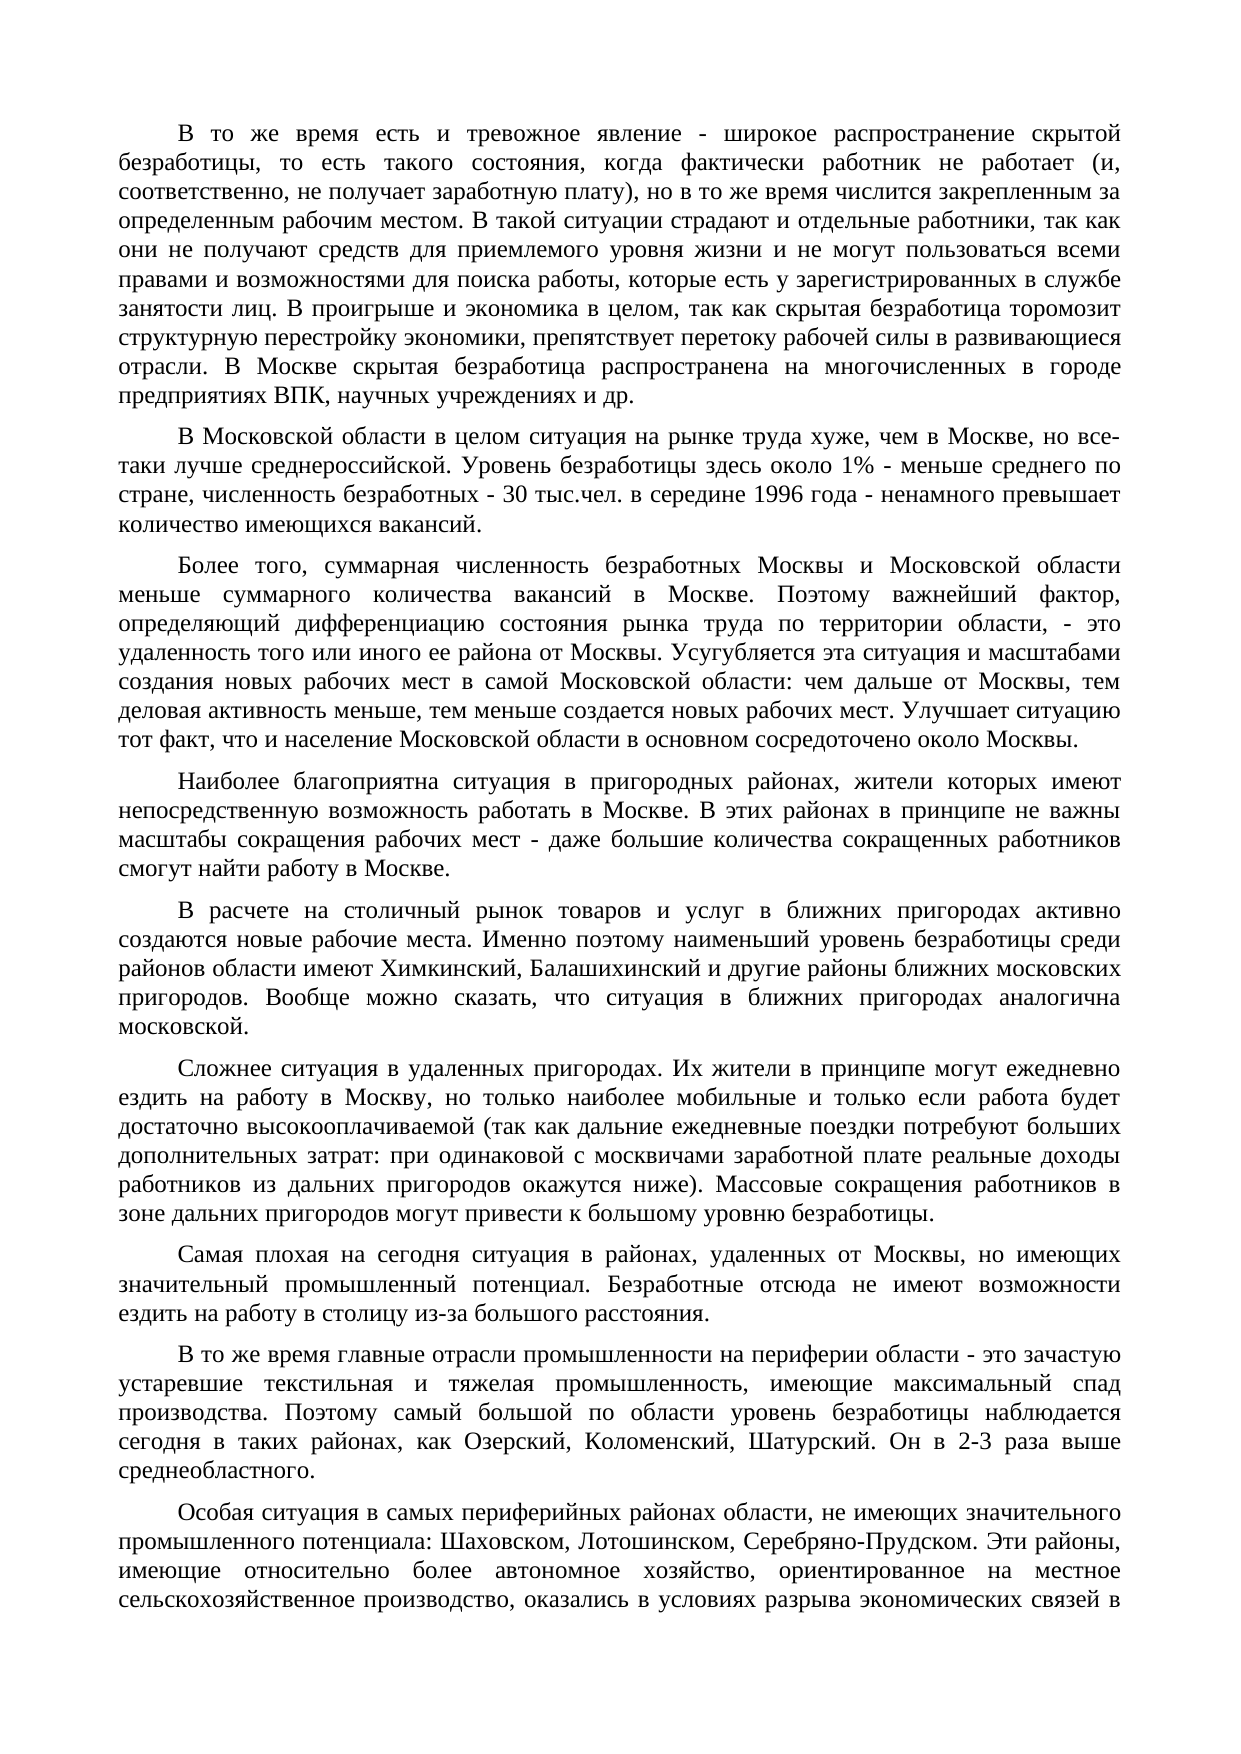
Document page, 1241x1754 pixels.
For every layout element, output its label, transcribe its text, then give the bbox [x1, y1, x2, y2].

text В расчете на столичный рынок товаров и услуг в ближних пригородах активно создаются новые рабочие места. Именно поэтому наименьший уровень безработицы среди районов области имеют Химкинский, Балашихинский и другие районы ближних московских пригородов. Вообще можно сказать, что ситуация в ближних пригородах аналогична московской. [118, 895, 1122, 1040]
text Наиболее благоприятна ситуация в пригородных районах, жители которых имеют непосредственную возможность работать в Москве. В этих районах в принципе не важны масштабы сокращения рабочих мест - даже большие количества сокращенных работников смогут найти работу в Москве. [118, 766, 1122, 882]
text В то же время главные отрасли промышленности на периферии области - это зачастую устаревшие текстильная и тяжелая промышленность, имеющие максимальный спад производства. Поэтому самый большой по области уровень безработицы наблюдается сегодня в таких районах, как Озерский, Коломенский, Шатурский. Он в 2-3 раза выше среднеобластного. [118, 1339, 1122, 1484]
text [118, 1497, 1122, 1613]
text Сложнее ситуация в удаленных пригородах. Их жители в принципе могут ежедневно ездить на работу в Москву, но только наиболее мобильные и только если работа будет достаточно высокооплачиваемой (так как дальние ежедневные поездки потребуют больших дополнительных затрат: при одинаковой с москвичами заработной плате реальные доходы работников из дальних пригородов окажутся ниже). Массовые сокращения работников в зоне дальних пригородов могут привести к большому уровню безработицы. [118, 1052, 1122, 1227]
text Более того, суммарная численность безработных Москвы и Московской области меньше суммарного количества вакансий в Москве. Поэтому важнейший фактор, определяющий дифференциацию состояния рынка труда по территории области, - это удаленность того или иного ее района от Москвы. Усугубляется эта ситуация и масштабами создания новых рабочих мест в самой Московской области: чем дальше от Москвы, тем деловая активность меньше, тем меньше создается новых рабочих мест. Улучшает ситуацию тот факт, что и население Московской области в основном сосредоточено около Москвы. [118, 550, 1122, 753]
text Самая плохая на сегодня ситуация в районах, удаленных от Москвы, но имеющих значительный промышленный потенциал. Безработные отсюда не имеют возможности ездить на работу в столицу из-за большого расстояния. [118, 1239, 1122, 1327]
text В то же время есть и тревожное явление - широкое распространение скрытой безработицы, то есть такого состояния, когда фактически работник не работает (и, соответственно, не получает заработную плату), но в то же время числится закрепленным за определенным рабочим местом. В такой ситуации страдают и отдельные работники, так как они не получают средств для приемлемого уровня жизни и не могут пользоваться всеми правами и возможностями для поиска работы, которые есть у зарегистрированных в службе занятости лиц. В проигрыше и экономика в целом, так как скрытая безработица торомозит структурную перестройку экономики, препятствует перетоку рабочей силы в развивающиеся отрасли. В Москве скрытая безработица распространена на многочисленных в городе предприятиях ВПК, научных учреждениях и др. [118, 118, 1122, 409]
text В Московской области в целом ситуация на рынке труда хуже, чем в Москве, но все-таки лучше среднероссийской. Уровень безработицы здесь около 1% - меньше среднего по стране, численность безработных - 30 тыс.чел. в середине 1996 года - ненамного превышает количество имеющихся вакансий. [118, 421, 1122, 537]
